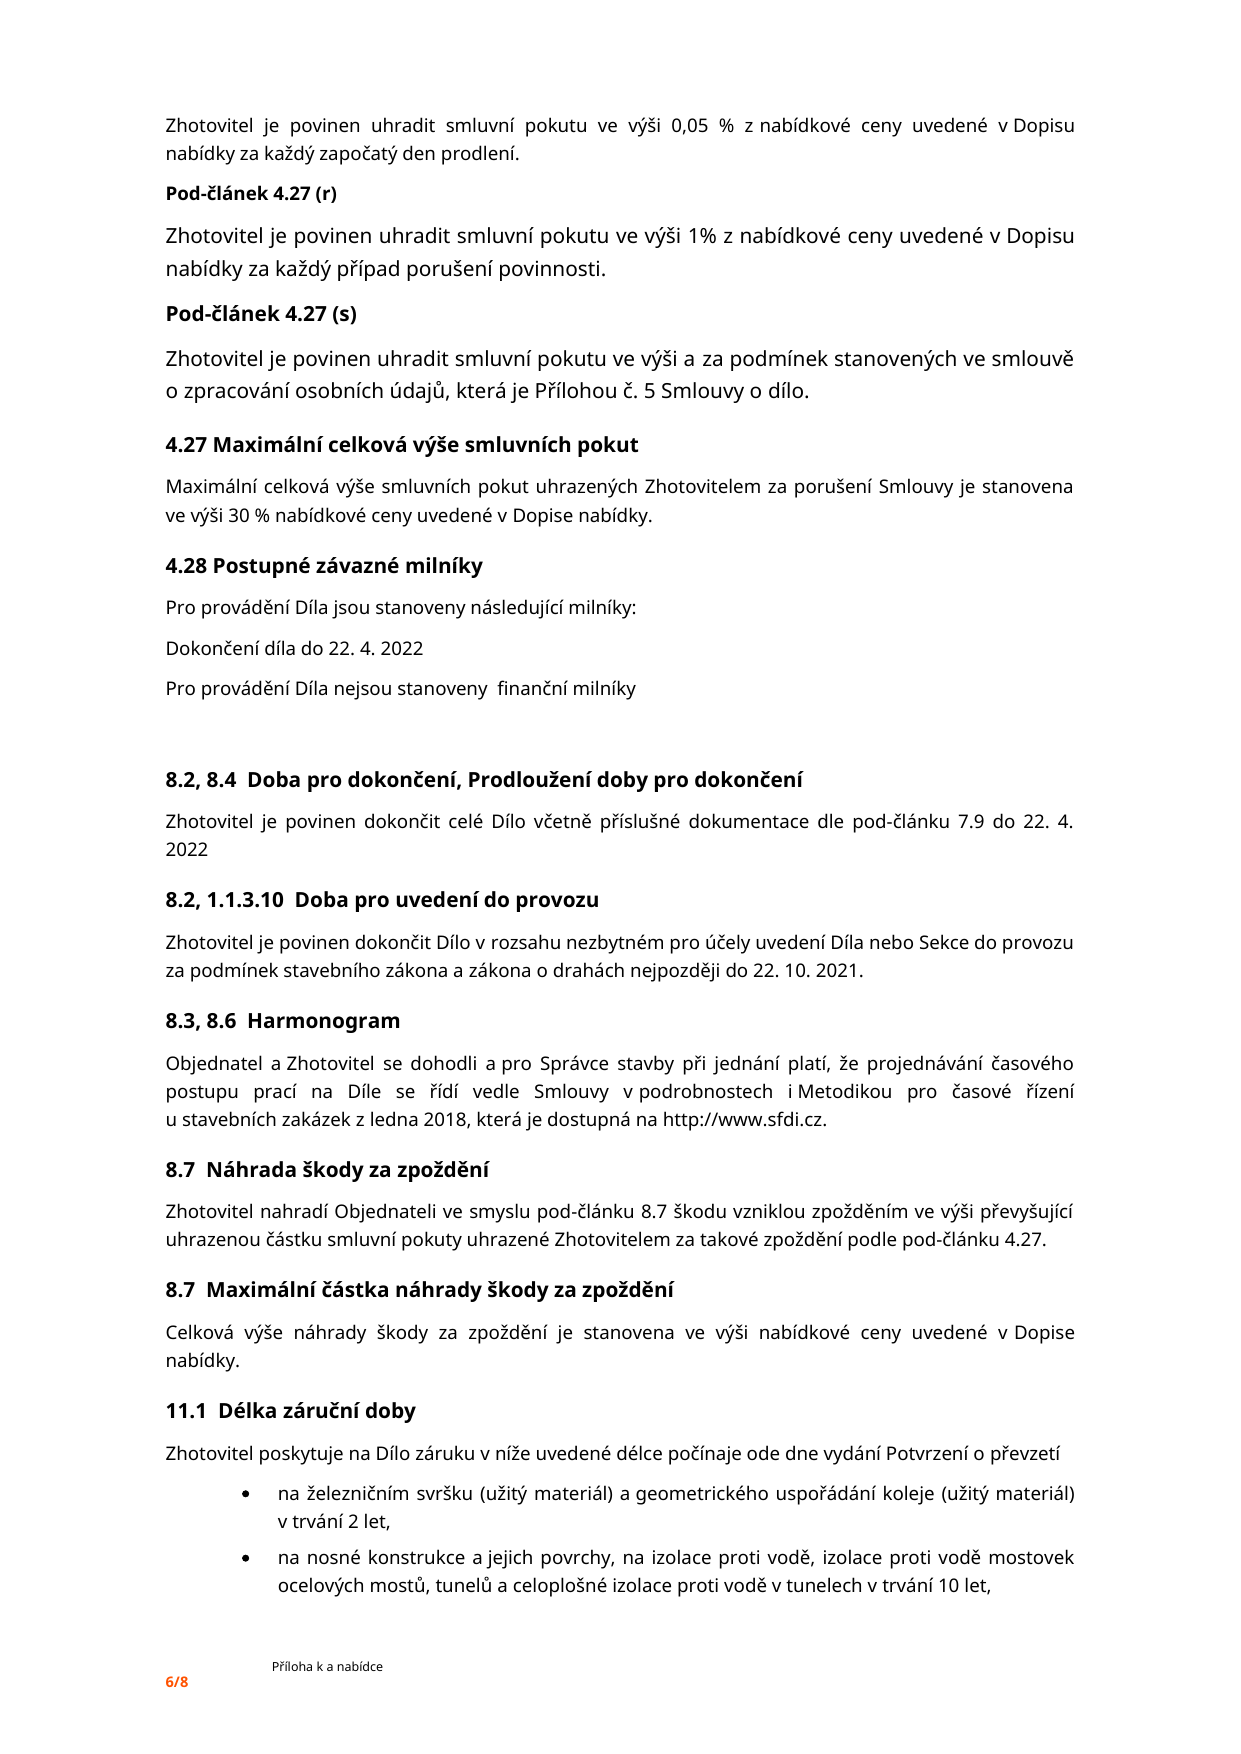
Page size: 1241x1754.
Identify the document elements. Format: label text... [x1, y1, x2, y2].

text 8.7 Náhrada škody za zpoždění [165, 1155, 1075, 1183]
text Zhotovitel nahradí Objednateli ve smyslu pod-článku 8.7 škodu vzniklou zpožděním ve výši převyšující uhrazenou částku smluvní pokuty uhrazené Zhotovitelem za takové zpoždění podle pod-článku 4.27. [165, 1198, 1075, 1252]
text Zhotovitel je povinen dokončit Dílo v rozsahu nezbytném pro účely uvedení Díla nebo Sekce do provozu za podmínek stavebního zákona a zákona o drahách nejpozději do 22. 10. 2021. [165, 929, 1075, 983]
text Zhotovitel je povinen uhradit smluvní pokutu ve výši a za podmínek stanovených ve smlouvě o zpracování osobních údajů, která je Přílohou č. 5 Smlouvy o dílo. [165, 344, 1075, 405]
text Pro provádění Díla nejsou stanoveny finanční milníky [165, 676, 1075, 701]
text 8.2, 8.4 Doba pro dokončení, Prodloužení doby pro dokončení [165, 765, 1075, 793]
text Celková výše náhrady škody za zpoždění je stanovena ve výši nabídkové ceny uvedené v Dopise nabídky. [165, 1319, 1075, 1373]
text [165, 112, 1075, 166]
text Zhotovitel je povinen uhradit smluvní pokutu ve výši 1% z nabídkové ceny uvedené v Dopisu nabídky za každý případ porušení povinnosti. [165, 221, 1075, 282]
text 8.2, 1.1.3.10 Doba pro uvedení do provozu [165, 886, 1075, 914]
text na železničním svršku (užitý materiál) a geometrického uspořádání koleje (užitý materiál) v trvání 2 let, [242, 1480, 1075, 1534]
text 11.1 Délka záruční doby [165, 1396, 1075, 1424]
text 4.28 Postupné závazné milníky [165, 551, 1075, 579]
text 8.3, 8.6 Harmonogram [165, 1006, 1075, 1034]
text 8.7 Maximální částka náhrady škody za zpoždění [165, 1275, 1075, 1304]
text Pro provádění Díla jsou stanoveny následující milníky: [165, 594, 1075, 620]
text Zhotovitel poskytuje na Dílo záruku v níže uvedené délce počínaje ode dne vydání Potvrzení o převzetí [165, 1440, 1075, 1465]
text 4.27 Maximální celková výše smluvních pokut [165, 430, 1075, 458]
text Pod-článek 4.27 (s) [165, 299, 1075, 327]
text Objednatel a Zhotovitel se dohodli a pro Správce stavby při jednání platí, že projednávání časového postupu prací na Díle se řídí vedle Smlouvy v podrobnostech i Metodikou pro časové řízení u stavebních zakázek z ledna 2018, která je dostupná na http://www.sfdi.cz. [165, 1050, 1075, 1131]
text na nosné konstrukce a jejich povrchy, na izolace proti vodě, izolace proti vodě mostovek ocelových mostů, tunelů a celoplošné izolace proti vodě v tunelech v trvání 10 let, [242, 1545, 1075, 1598]
text Zhotovitel je povinen dokončit celé Dílo včetně příslušné dokumentace dle pod-článku 7.9 do 22. 4. 2022 [165, 809, 1075, 862]
text Dokončení díla do 22. 4. 2022 [165, 635, 1075, 661]
text Pod-článek 4.27 (r) [165, 181, 1075, 206]
text Maximální celková výše smluvních pokut uhrazených Zhotovitelem za porušení Smlouvy je stanovena ve výši 30 % nabídkové ceny uvedené v Dopise nabídky. [165, 474, 1075, 527]
